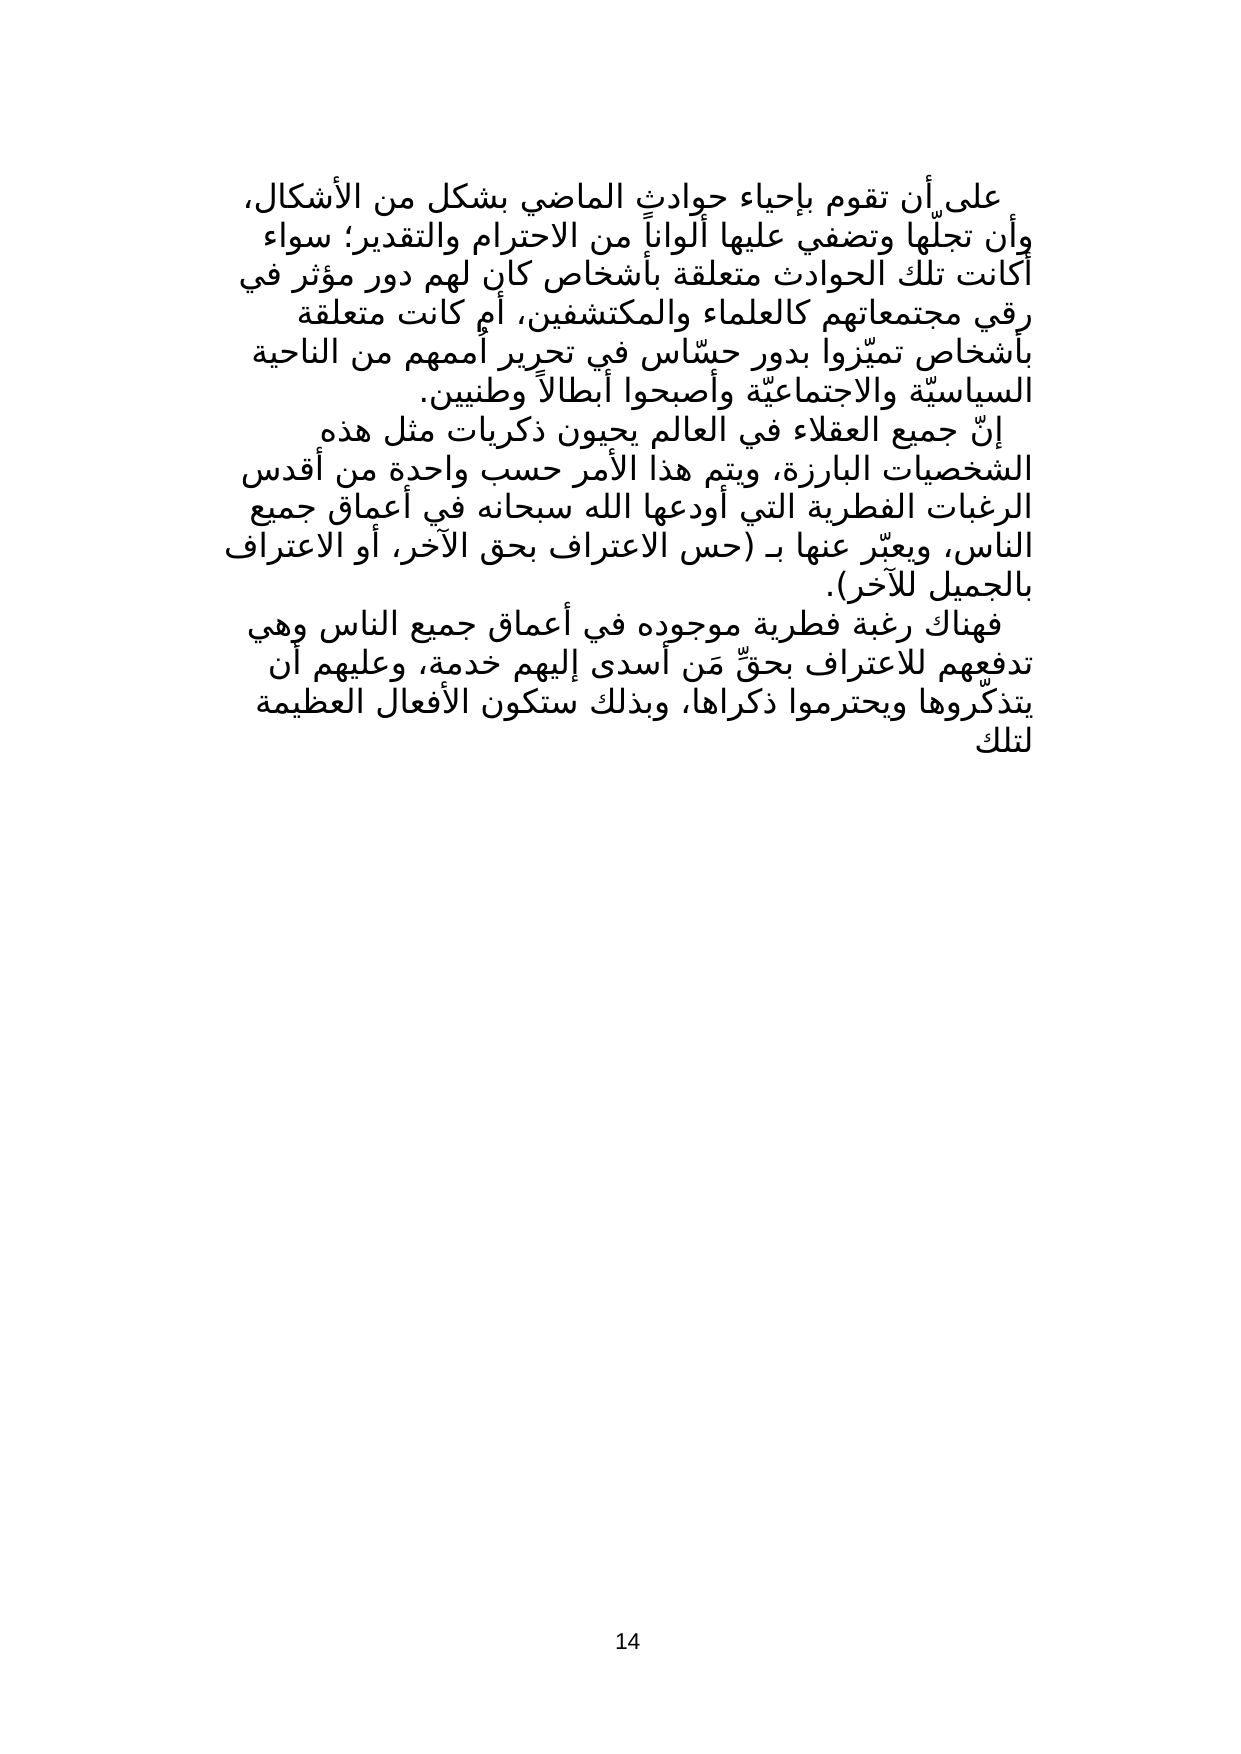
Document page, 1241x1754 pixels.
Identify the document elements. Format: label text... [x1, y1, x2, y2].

text على أن تقوم بإحياء حوادث الماضي بشكل من الأشكال، وأن تجلّها وتضفي عليها ألواناً من الاحترام والتقدير؛ سواء أكانت تلك الحوادث متعلقة بأشخاص كان لهم دور مؤثر في رقي مجتمعاتهم كالعلماء والمكتشفين، أم كانت متعلقة بأشخاص تميّزوا بدور حسّاس في تحرير اُممهم من الناحية السياسيّة والاجتماعيّة وأصبحوا أبطالاً وطنيين. [222, 177, 1033, 410]
text فهناك رغبة فطرية موجوده في أعماق جميع الناس وهي تدفعهم للاعتراف بحقِّ مَن أسدى إليهم خدمة، وعليهم أن يتذكّروها ويحترموا ذكراها، وبذلك ستكون الأفعال العظيمة لتلك [222, 604, 1033, 760]
text إنّ جميع العقلاء في العالم يحيون ذكريات مثل هذه الشخصيات البارزة، ويتم هذا الأمر حسب واحدة من أقدس الرغبات الفطرية التي أودعها الله سبحانه في أعماق جميع الناس، ويعبّر عنها بـ (حس الاعتراف بحق الآخر، أو الاعتراف بالجميل للآخر). [222, 410, 1033, 604]
